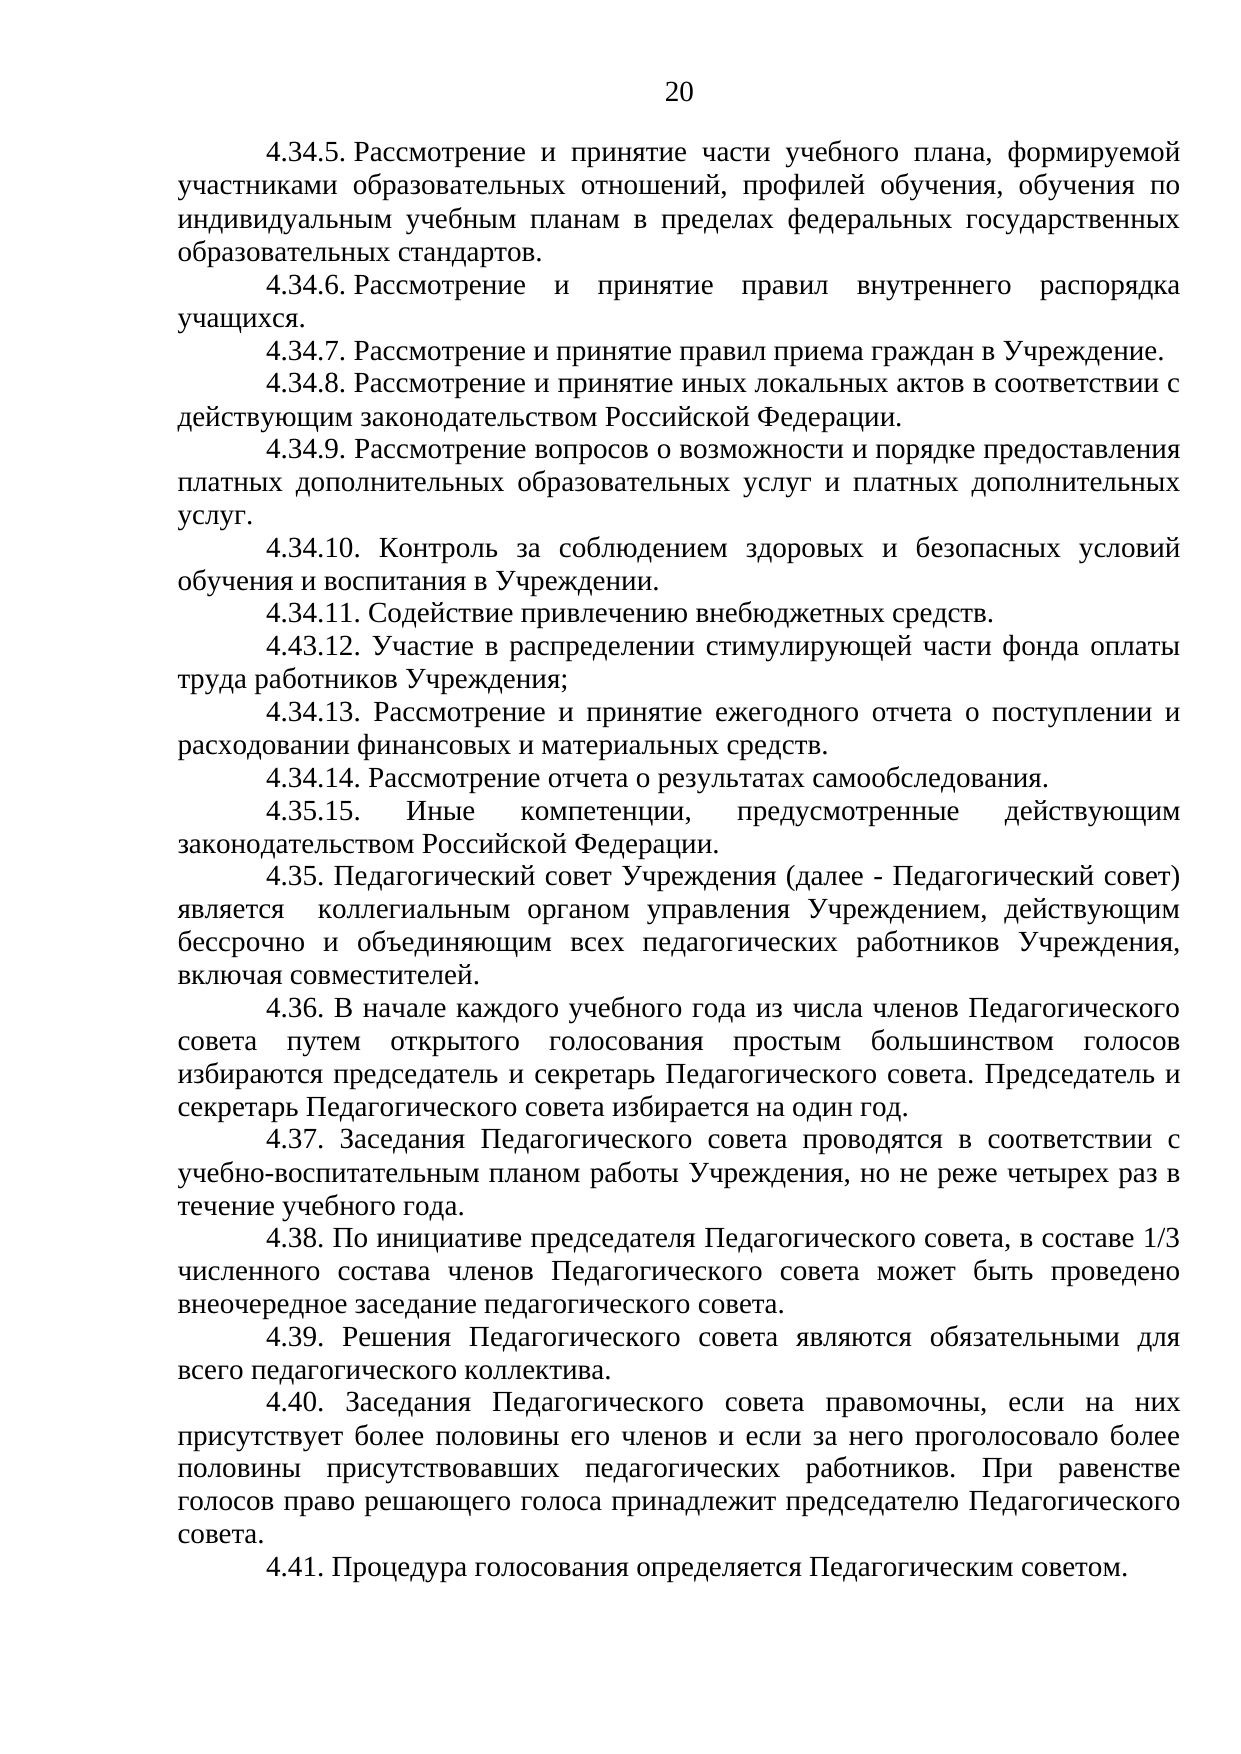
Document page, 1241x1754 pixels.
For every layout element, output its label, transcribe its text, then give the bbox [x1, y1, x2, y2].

text 4.34.14. Рассмотрение отчета о результатах самообследования. [177, 761, 1181, 794]
list Рассмотрение и принятие правил внутреннего распорядка учащихся. [177, 268, 1181, 334]
text 4.38. По инициативе председателя Педагогического совета, в составе 1/3 численного состава членов Педагогического совета может быть проведено внеочередное заседание педагогического совета. [177, 1221, 1181, 1320]
text 4.34.11. Содействие привлечению внебюджетных средств. [177, 597, 1181, 629]
text 4.34.9. Рассмотрение вопросов о возможности и порядке предоставления платных дополнительных образовательных услуг и платных дополнительных услуг. [177, 432, 1181, 531]
list Рассмотрение и принятие части учебного плана, формируемой участниками образовательных отношений, профилей обучения, обучения по индивидуальным учебным планам в пределах федеральных государственных образовательных стандартов. [177, 134, 1181, 268]
text 4.35. Педагогический совет Учреждения (далее - Педагогический совет) является коллегиальным органом управления Учреждением, действующим бессрочно и объединяющим всех педагогических работников Учреждения, включая совместителей. [177, 859, 1181, 991]
text 4.39. Решения Педагогического совета являются обязательными для всего педагогического коллектива. [177, 1320, 1181, 1386]
text 4.36. В начале каждого учебного года из числа членов Педагогического совета путем открытого голосования простым большинством голосов избираются председатель и секретарь Педагогического совета. Председатель и секретарь Педагогического совета избирается на один год. [177, 991, 1181, 1122]
text 4.43.12. Участие в распределении стимулирующей части фонда оплаты труда работников Учреждения; [177, 629, 1181, 695]
text 4.40. Заседания Педагогического совета правомочны, если на них присутствует более половины его членов и если за него проголосовало более половины присутствовавших педагогических работников. При равенстве голосов право решающего голоса принадлежит председателю Педагогического совета. [177, 1386, 1181, 1550]
text 4.34.13. Рассмотрение и принятие ежегодного отчета о поступлении и расходовании финансовых и материальных средств. [177, 695, 1181, 761]
text 4.35.15. Иные компетенции, предусмотренные действующим законодательством Российской Федерации. [177, 794, 1181, 859]
text 4.37. Заседания Педагогического совета проводятся в соответствии с учебно-воспитательным планом работы Учреждения, но не реже четырех раз в течение учебного года. [177, 1122, 1181, 1221]
list Рассмотрение и принятие правил приема граждан в Учреждение. [177, 334, 1181, 366]
list Рассмотрение и принятие иных локальных актов в соответствии с действующим законодательством Российской Федерации. [177, 366, 1181, 432]
text 4.34.10. Контроль за соблюдением здоровых и безопасных условий обучения и воспитания в Учреждении. [177, 531, 1181, 597]
text 4.41. Процедура голосования определяется Педагогическим советом. [177, 1550, 1181, 1583]
